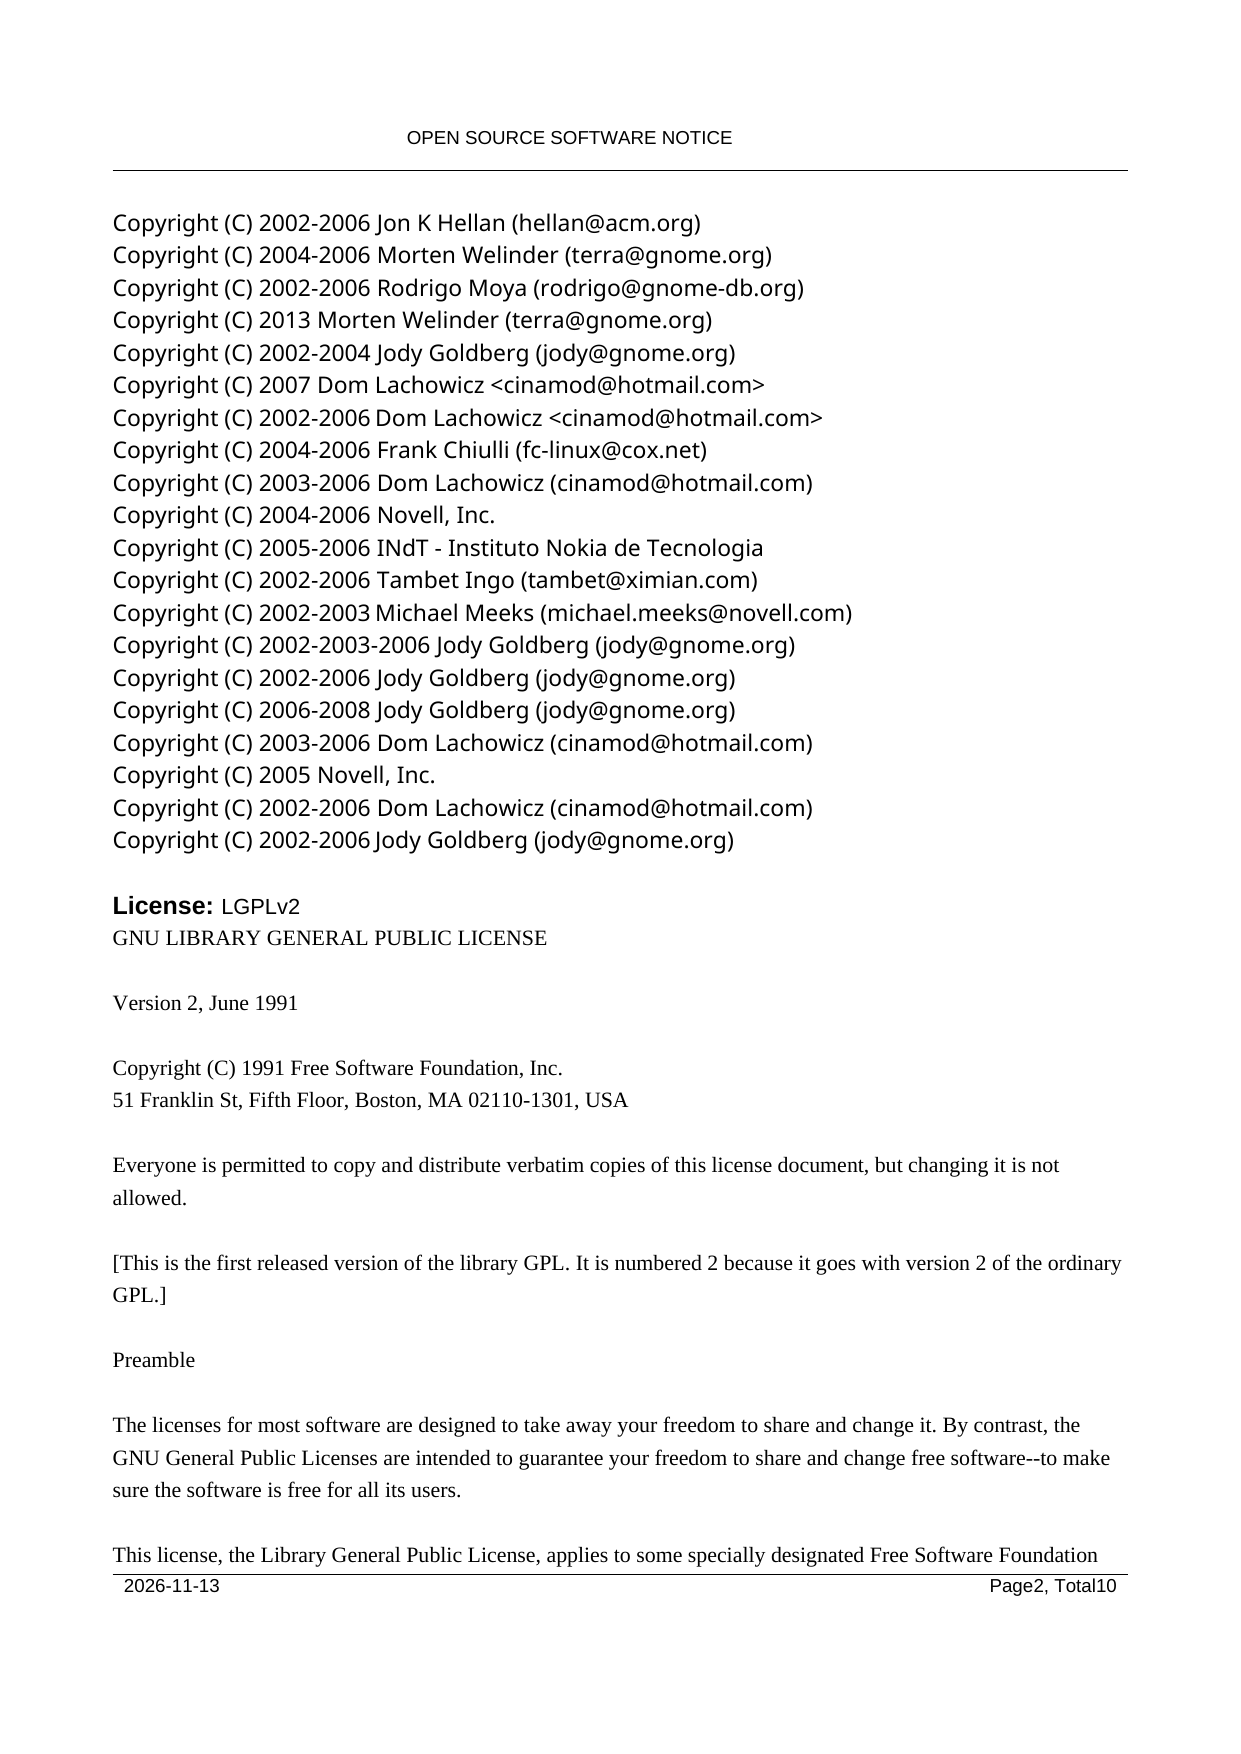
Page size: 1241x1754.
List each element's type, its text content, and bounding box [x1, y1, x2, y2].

text License: LGPLv2 [112, 889, 1128, 921]
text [112, 206, 1128, 889]
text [112, 921, 1128, 1571]
